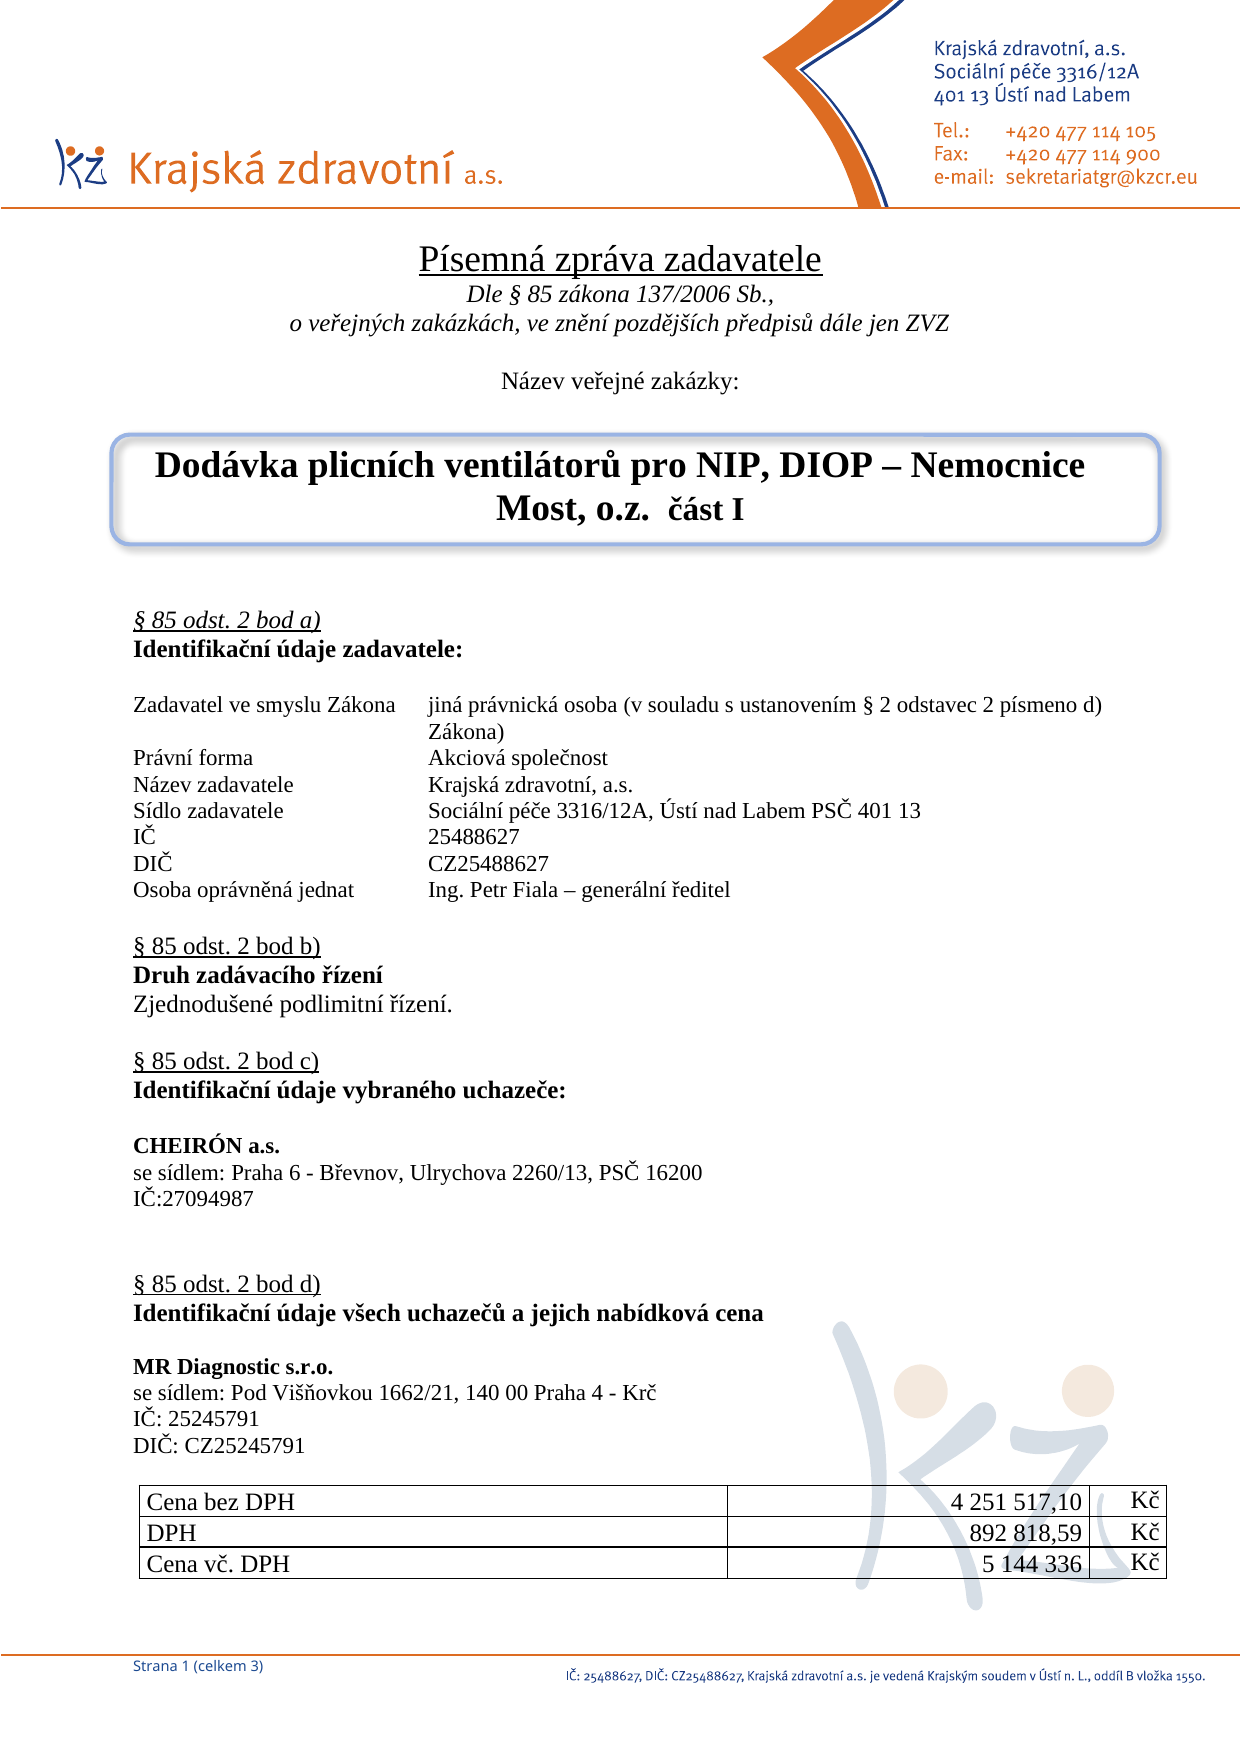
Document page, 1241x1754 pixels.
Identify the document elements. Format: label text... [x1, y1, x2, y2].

table_cell 892 818,59 [728, 1517, 1089, 1546]
text IČ:27094987 [133, 1185, 1107, 1211]
text Identifikační údaje všech uchazečů a jejich nabídková cena [133, 1298, 1107, 1326]
text Sídlo zadavatele Sociální péče 3316/12A, Ústí nad Laem PSČ 401 13 [133, 797, 1107, 823]
table_cell 5 144 336 [728, 1548, 1089, 1577]
text se sídlem: Pod Višňovkou 1662/21, 140 00 Praha 4 - Krč [133, 1379, 1107, 1406]
text § 85 odst. 2 bod d) [133, 1269, 1107, 1298]
table_header Cena bez DPH [140, 1486, 727, 1516]
text IČ: 25245791 [133, 1406, 1107, 1432]
text Osoa oprávněná jednat Ing. Petr Fiala – generální ředitel [133, 876, 1107, 902]
text Písemná zpráva zadavatele [133, 236, 1107, 279]
text Druh zadávacího řízení [133, 960, 1107, 989]
text se sídlem: Praha 6 - Břevnov, Ulrychova 2260/13, PSČ 16200 [133, 1159, 1107, 1185]
text Právní forma Akciová společnost [133, 744, 1107, 771]
table_cell Kč [1090, 1548, 1166, 1577]
table_header Kč [1090, 1486, 1166, 1516]
text DIČ CZ25488627 [133, 850, 1107, 876]
text DIČ: CZ25245791 [133, 1432, 1107, 1458]
text o veřejných zakázkách, ve znění pozdějších předpisů dále jen ZVZ [133, 308, 1107, 337]
text Zjednodušené podlimitní řízení. [133, 989, 1107, 1017]
text Zadavatel ve smyslu Zákona jiná právnická osoa (v souladu s ustanovením § 2 odstavec 2 písmeno d) [133, 692, 1107, 718]
text § 85 odst. 2 bod a) [133, 605, 1107, 634]
text MR Diagnostic s.r.o. [133, 1353, 1107, 1379]
table_cell Cena vč. DPH [140, 1548, 727, 1577]
text IČ 25488627 [133, 823, 1107, 850]
text § 85 odst. 2 bod c) [133, 1046, 1107, 1075]
text CHEIRÓN a.s. [133, 1132, 1107, 1159]
text Identifikační údaje zadavatele: [133, 634, 1107, 663]
text Název zadavatele Krajská zdravotní, a.s. [133, 771, 1107, 797]
table_cell DPH [140, 1517, 727, 1546]
table_header 4 251 517,10 [728, 1486, 1089, 1516]
text Název veřejné zakázky: [133, 366, 1107, 394]
table_cell Kč [1090, 1517, 1166, 1546]
text Identifikační údaje vybraného uchazeče: [133, 1075, 1107, 1104]
text Dodávka plicních ventilátorů pro NIP, DIOP – Nemocnice Most, o.z. část I [133, 447, 1107, 529]
text Zákona) [428, 718, 1107, 744]
text § 85 odst. 2 bod b) [133, 931, 1107, 960]
text Dle § 85 zákona 137/2006 Sb., [133, 279, 1107, 308]
